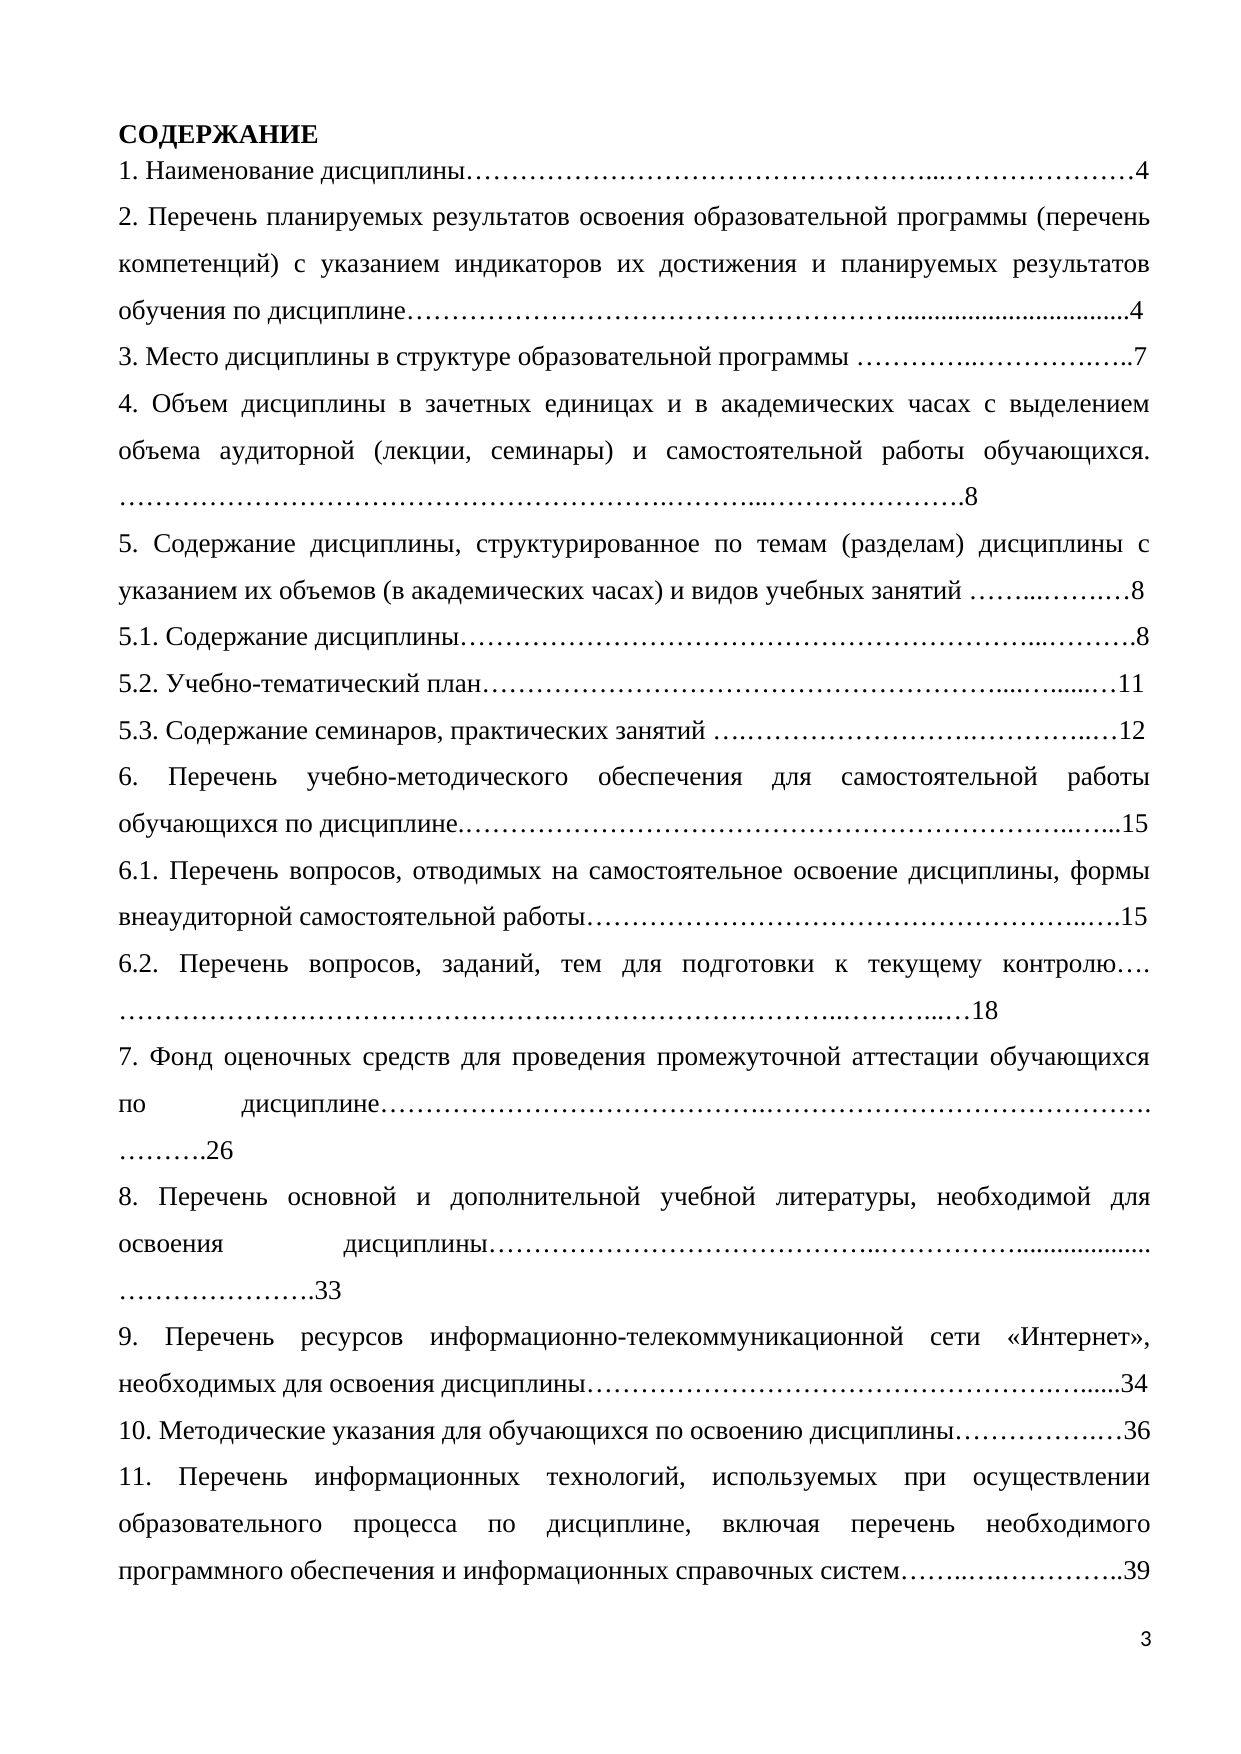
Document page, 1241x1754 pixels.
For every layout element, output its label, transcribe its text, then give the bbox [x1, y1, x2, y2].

text 4. Объем дисциплины в зачетных единицах и в академических часах с выделением объема аудиторной (лекции, семинары) и самостоятельной работы обучающихся.…………………………………………………….………...………………….8 [118, 387, 1152, 512]
text 6.2. Перечень вопросов, заданий, тем для подготовки к текущему контролю….………………………………………….…………………………..………...…18 [118, 947, 1152, 1025]
text 5.3. Содержание семинаров, практических занятий ….…………………….…………..…12 [118, 714, 1152, 745]
text 1. Наименование дисциплины……………………………………………...…………………4 [118, 154, 1152, 185]
text СОДЕРЖАНИЕ [118, 118, 1152, 149]
text 9. Перечень ресурсов информационно-телекоммуникационной сети «Интернет», необходимых для освоения дисциплины…………………………………………….…......34 [118, 1321, 1152, 1398]
text 3. Место дисциплины в структуре образовательной программы …………..………….…..7 [118, 341, 1152, 372]
text 5. Содержание дисциплины, структурированное по темам (разделам) дисциплины с указанием их объемов (в академических часах) и видов учебных занятий ……...…….…8 [118, 527, 1152, 605]
text 5.1. Содержание дисциплины………………………………………………………...……….8 [118, 621, 1152, 652]
text 10. Методические указания для обучающихся по освоению дисциплины…………….…36 [118, 1414, 1152, 1445]
text 2. Перечень планируемых результатов освоения образовательной программы (перечень компетенций) с указанием индикаторов их достижения и планируемых результатов обучения по дисциплине………………………………………………...................................4 [118, 201, 1152, 325]
text 7. Фонд оценочных средств для проведения промежуточной аттестации обучающихся по дисциплине…………………………………….…………………………………….……….26 [118, 1041, 1152, 1165]
text 6.1. Перечень вопросов, отводимых на самостоятельное освоение дисциплины, формы внеаудиторной самостоятельной работы………………………………………………..….15 [118, 854, 1152, 932]
text 5.2. Учебно-тематический план…………………………………………………....…......…11 [118, 667, 1152, 698]
text 8. Перечень основной и дополнительной учебной литературы, необходимой для освоения дисциплины……………………………………..……………....................………………….33 [118, 1181, 1152, 1305]
text 6. Перечень учебно-методического обеспечения для самостоятельной работы обучающихся по дисциплине.…………………………………………………………..…...15 [118, 761, 1152, 838]
text 11. Перечень информационных технологий, используемых при осуществлении образовательного процесса по дисциплине, включая перечень необходимого программного обеспечения и информационных справочных систем……..….…………..39 [118, 1461, 1152, 1585]
